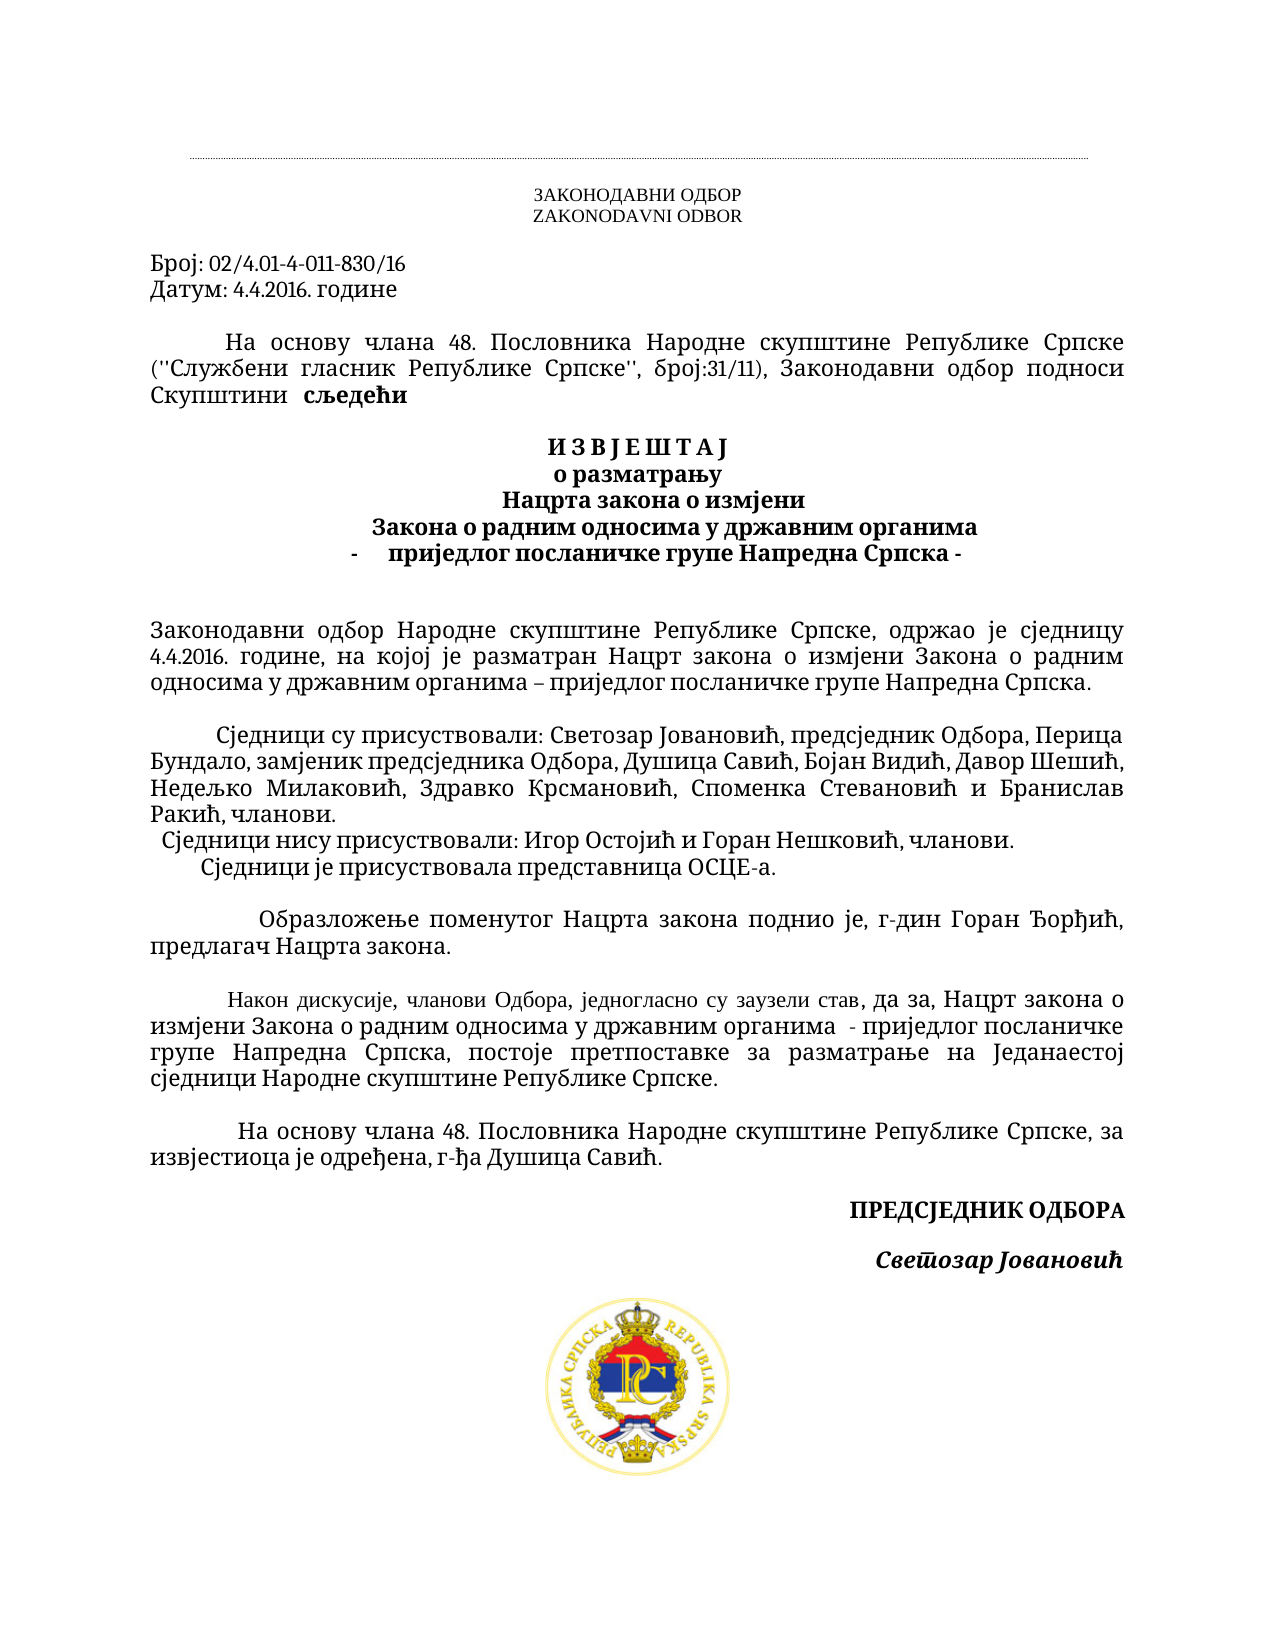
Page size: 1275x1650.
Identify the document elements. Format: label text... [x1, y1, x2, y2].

text ZAKONODAVNI ODBOR [150, 205, 1125, 227]
text Закона о радним односима у државним органима [225, 514, 1125, 541]
text о разматрању [150, 462, 1125, 488]
text Након дискусије, чланови Одбора, једногласно су заузели став, да за, Нацрт закона о измјени Закона о радним односима у државним органима - приједлог посланичке групе Напредна Српска, постоје претпоставке за разматрање на Једанаестој сједници Народне скупштине Републике Српске. [150, 986, 1125, 1092]
text На основу члана 48. Пословника Народне скупштине Републике Српске (''Службени гласник Републике Српске'', број:31/11), Законодавни одбор подноси Скупштини сљедећи [150, 330, 1125, 409]
text Број: 02/4.01-4-011-830/16 [150, 251, 1125, 277]
text Датум: 4.4.2016. године [150, 277, 1125, 303]
text Светозар Јовановић [150, 1248, 1125, 1275]
text ЗАКОНОДАВНИ ОДБОР [150, 183, 1125, 205]
text Сједници су присуствовали: Светозар Јовановић, предсједник Одбора, Перица Бундало, замјеник предсједника Одбора, Душица Савић, Бојан Видић, Давор Шешић, Недељко Милаковић, Здравко Крсмановић, Споменка Стевановић и Бранислав Ракић, чланови. [150, 723, 1125, 828]
text Сједници нису присуствовали: Игор Остојић и Горан Нешковић, чланови. [150, 828, 1125, 854]
text Сједници је присуствовала представница ОСЦЕ-а. [150, 854, 1125, 881]
list приједлог посланичке групе Напредна Српска - [187, 541, 1125, 567]
text Нацрта закона о измјени [225, 488, 1125, 514]
text На основу члана 48. Пословника Народне скупштине Републике Српске, за извјестиоца је одређена, г-ђа Душица Савић. [150, 1119, 1125, 1172]
text ПРЕДСЈЕДНИК ОДБОРA [150, 1198, 1125, 1224]
text Образложење поменутог Нацрта закона поднио је, г-дин Горан Ђорђић, предлагач Нацрта закона. [150, 907, 1125, 960]
text Законодавни одбор Народне скупштине Републике Српске, одржао је сједницу 4.4.2016. године, на којој је разматран Нацрт закона о измјени Закона о радним односима у државним органима – приједлог посланичке групе Напредна Српска. [150, 567, 1125, 696]
text И З В Ј Е Ш Т А Ј [150, 435, 1125, 462]
